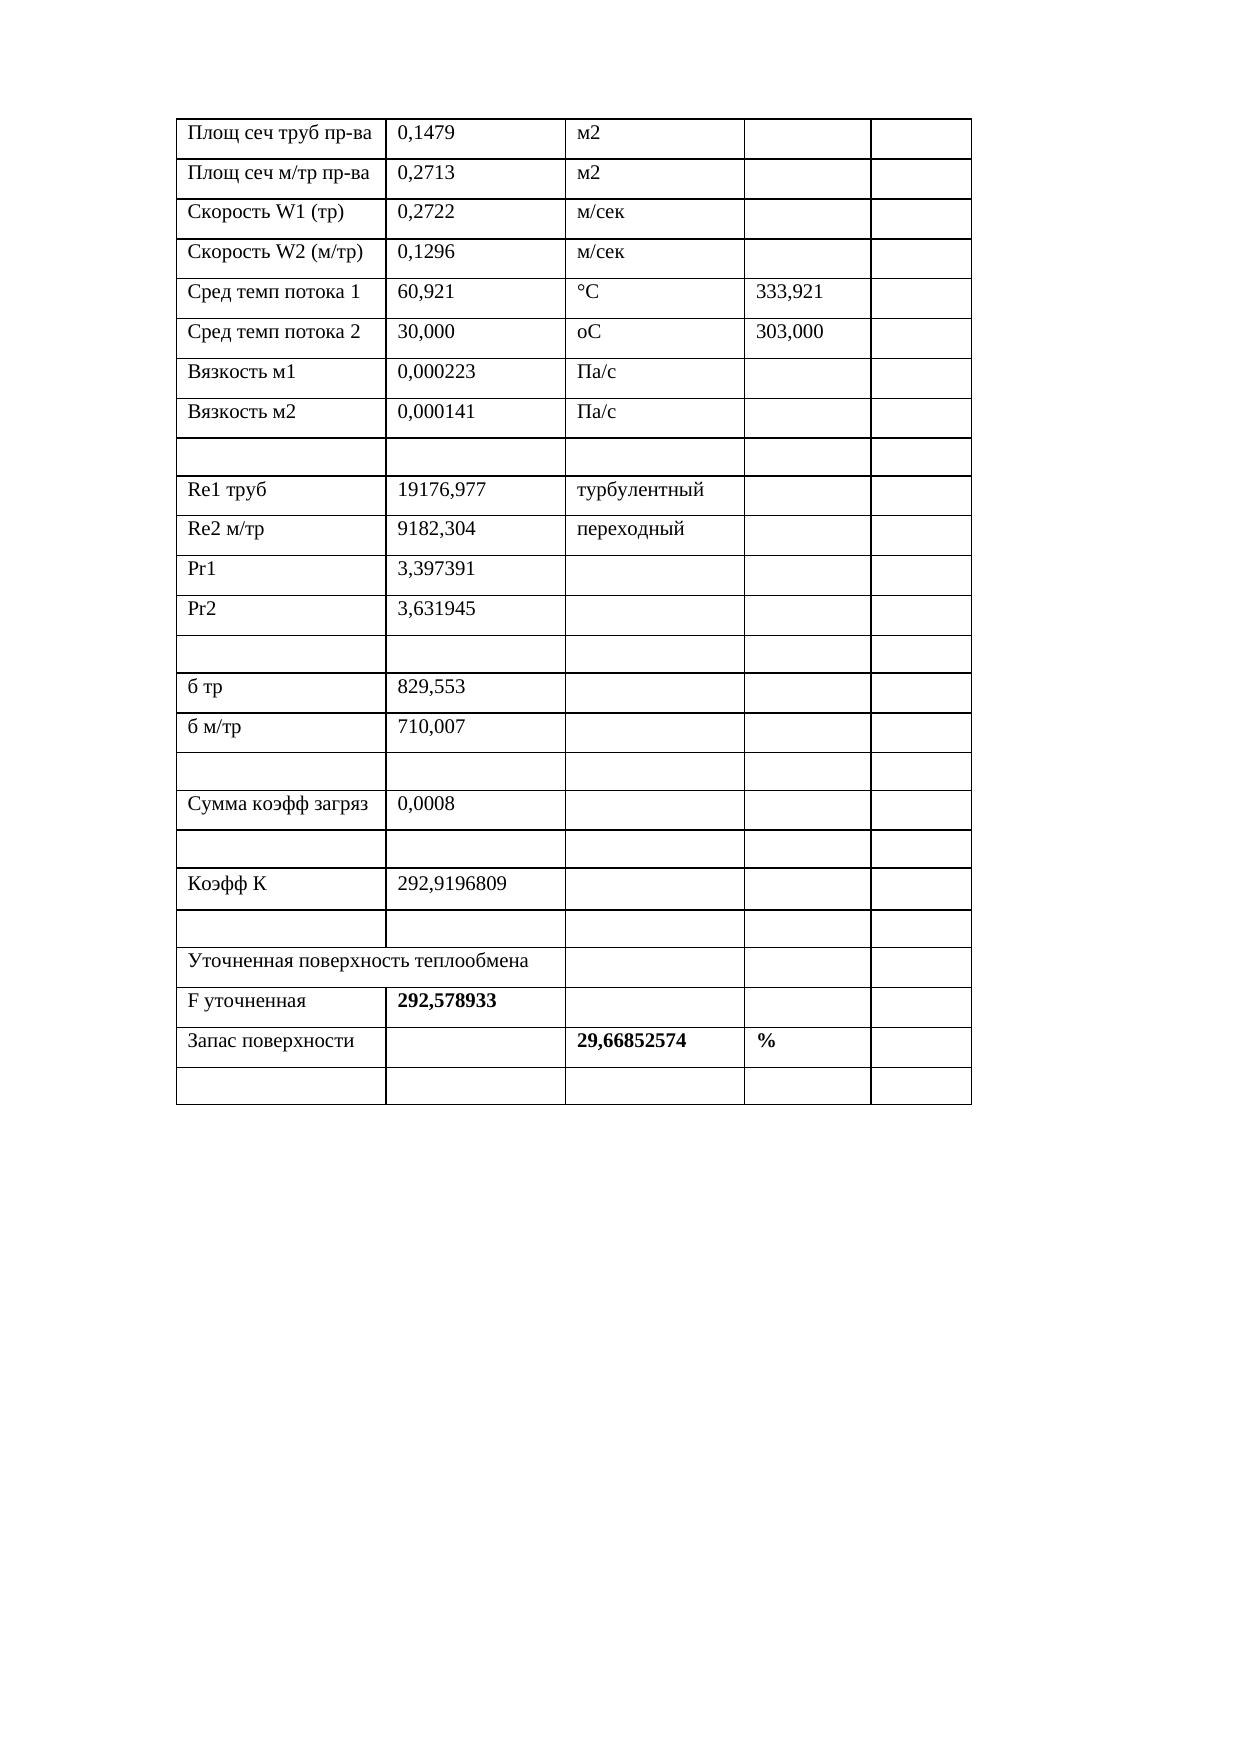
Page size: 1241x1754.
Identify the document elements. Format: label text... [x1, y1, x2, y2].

table_cell [566, 948, 744, 987]
table_cell [872, 1068, 971, 1104]
table_cell [745, 791, 870, 829]
table_cell [387, 1028, 565, 1066]
table_cell 333,921 [745, 279, 870, 318]
table_cell [872, 279, 971, 318]
table_cell [387, 1068, 565, 1104]
table_cell 0,1479 [387, 120, 565, 158]
table_cell [872, 636, 971, 672]
table_cell [745, 1068, 870, 1104]
table_cell оС [566, 319, 744, 357]
table_cell [745, 359, 870, 397]
table_cell [872, 1028, 971, 1066]
table_cell [872, 911, 971, 947]
table_cell [872, 556, 971, 594]
table_cell [566, 714, 744, 752]
table_cell [745, 516, 870, 555]
table_cell Сумма коэфф загряз [177, 791, 385, 829]
table_cell 9182,304 [387, 516, 565, 555]
table_cell 3,631945 [387, 596, 565, 634]
table_cell [566, 556, 744, 594]
table_cell Коэфф К [177, 869, 385, 909]
table_cell [566, 791, 744, 829]
table_cell [872, 753, 971, 789]
table_cell [387, 439, 565, 475]
table_cell Сред темп потока 1 [177, 279, 385, 318]
table_cell м2 [566, 160, 744, 198]
table_cell [872, 988, 971, 1027]
table_cell [177, 636, 385, 672]
table_cell 30,000 [387, 319, 565, 357]
table_cell [387, 831, 565, 867]
table_cell [566, 911, 744, 947]
table_cell 60,921 [387, 279, 565, 318]
table_cell [387, 911, 565, 947]
table_cell Скорость W2 (м/тр) [177, 240, 385, 278]
table_cell % [745, 1028, 870, 1066]
table_cell Pr1 [177, 556, 385, 594]
table_cell 0,000223 [387, 359, 565, 397]
table_cell б тр [177, 674, 385, 712]
table_cell [872, 319, 971, 357]
table_cell [745, 596, 870, 634]
table_cell 3,397391 [387, 556, 565, 594]
table_cell м/сек [566, 240, 744, 278]
table_cell [872, 596, 971, 634]
table_cell Re2 м/тр [177, 516, 385, 555]
table_cell 292,9196809 [387, 869, 565, 909]
table_cell [745, 160, 870, 198]
table_cell [745, 200, 870, 238]
table_cell °С [566, 279, 744, 318]
table_cell [745, 399, 870, 437]
table_cell Па/с [566, 399, 744, 437]
table_cell Вязкость м1 [177, 359, 385, 397]
table_cell [566, 674, 744, 712]
table_cell 19176,977 [387, 477, 565, 515]
table_cell [745, 674, 870, 712]
table_cell [566, 439, 744, 475]
table_cell [566, 596, 744, 634]
table_cell [745, 120, 870, 158]
table_cell 29,66852574 [566, 1028, 744, 1066]
table_cell Сред темп потока 2 [177, 319, 385, 357]
table_cell [745, 869, 870, 909]
table_cell [745, 831, 870, 867]
table_cell [872, 516, 971, 555]
table_cell 0,000141 [387, 399, 565, 437]
table_cell 0,1296 [387, 240, 565, 278]
table_cell 292,578933 [387, 988, 565, 1027]
table_cell [872, 240, 971, 278]
table_cell [872, 359, 971, 397]
table_cell [872, 869, 971, 909]
table_cell [566, 988, 744, 1027]
table_cell [872, 791, 971, 829]
table_cell [745, 753, 870, 789]
table_cell м2 [566, 120, 744, 158]
table_cell Площ сеч труб пр-ва [177, 120, 385, 158]
table_cell [745, 948, 870, 987]
table_cell [872, 714, 971, 752]
table_cell 303,000 [745, 319, 870, 357]
table_cell [566, 753, 744, 789]
table_cell [745, 477, 870, 515]
table_cell [177, 831, 385, 867]
table_cell м/сек [566, 200, 744, 238]
table_cell [872, 120, 971, 158]
table_cell [745, 714, 870, 752]
table_cell переходный [566, 516, 744, 555]
table_cell 0,2713 [387, 160, 565, 198]
table_cell [872, 200, 971, 238]
table_cell Па/с [566, 359, 744, 397]
table_cell [745, 240, 870, 278]
table_cell 710,007 [387, 714, 565, 752]
table_cell Pr2 [177, 596, 385, 634]
table_cell [745, 556, 870, 594]
table_cell [745, 636, 870, 672]
table_cell [872, 399, 971, 437]
table_cell [745, 911, 870, 947]
table_cell [177, 439, 385, 475]
table_cell [566, 1068, 744, 1104]
table_cell [872, 477, 971, 515]
table_cell [872, 439, 971, 475]
table_cell 0,0008 [387, 791, 565, 829]
table_cell [566, 831, 744, 867]
table_cell [177, 1068, 385, 1104]
table_cell [566, 869, 744, 909]
table_cell [177, 753, 385, 789]
table_cell [745, 988, 870, 1027]
table_cell [872, 831, 971, 867]
table_cell [387, 636, 565, 672]
table_cell 829,553 [387, 674, 565, 712]
table_cell F уточненная [177, 988, 385, 1027]
table_cell [872, 674, 971, 712]
table_cell [177, 911, 385, 947]
table_cell Re1 труб [177, 477, 385, 515]
table_cell [872, 948, 971, 987]
table_cell б м/тр [177, 714, 385, 752]
table_cell Скорость W1 (тр) [177, 200, 385, 238]
table_cell Вязкость м2 [177, 399, 385, 437]
table_cell 0,2722 [387, 200, 565, 238]
table_cell Площ сеч м/тр пр-ва [177, 160, 385, 198]
table_cell [745, 439, 870, 475]
table_cell [566, 636, 744, 672]
table_cell Уточненная поверхность теплообмена [177, 948, 565, 987]
table_cell [387, 753, 565, 789]
table_cell [872, 160, 971, 198]
table_cell турбулентный [566, 477, 744, 515]
table_cell Запас поверхности [177, 1028, 385, 1066]
